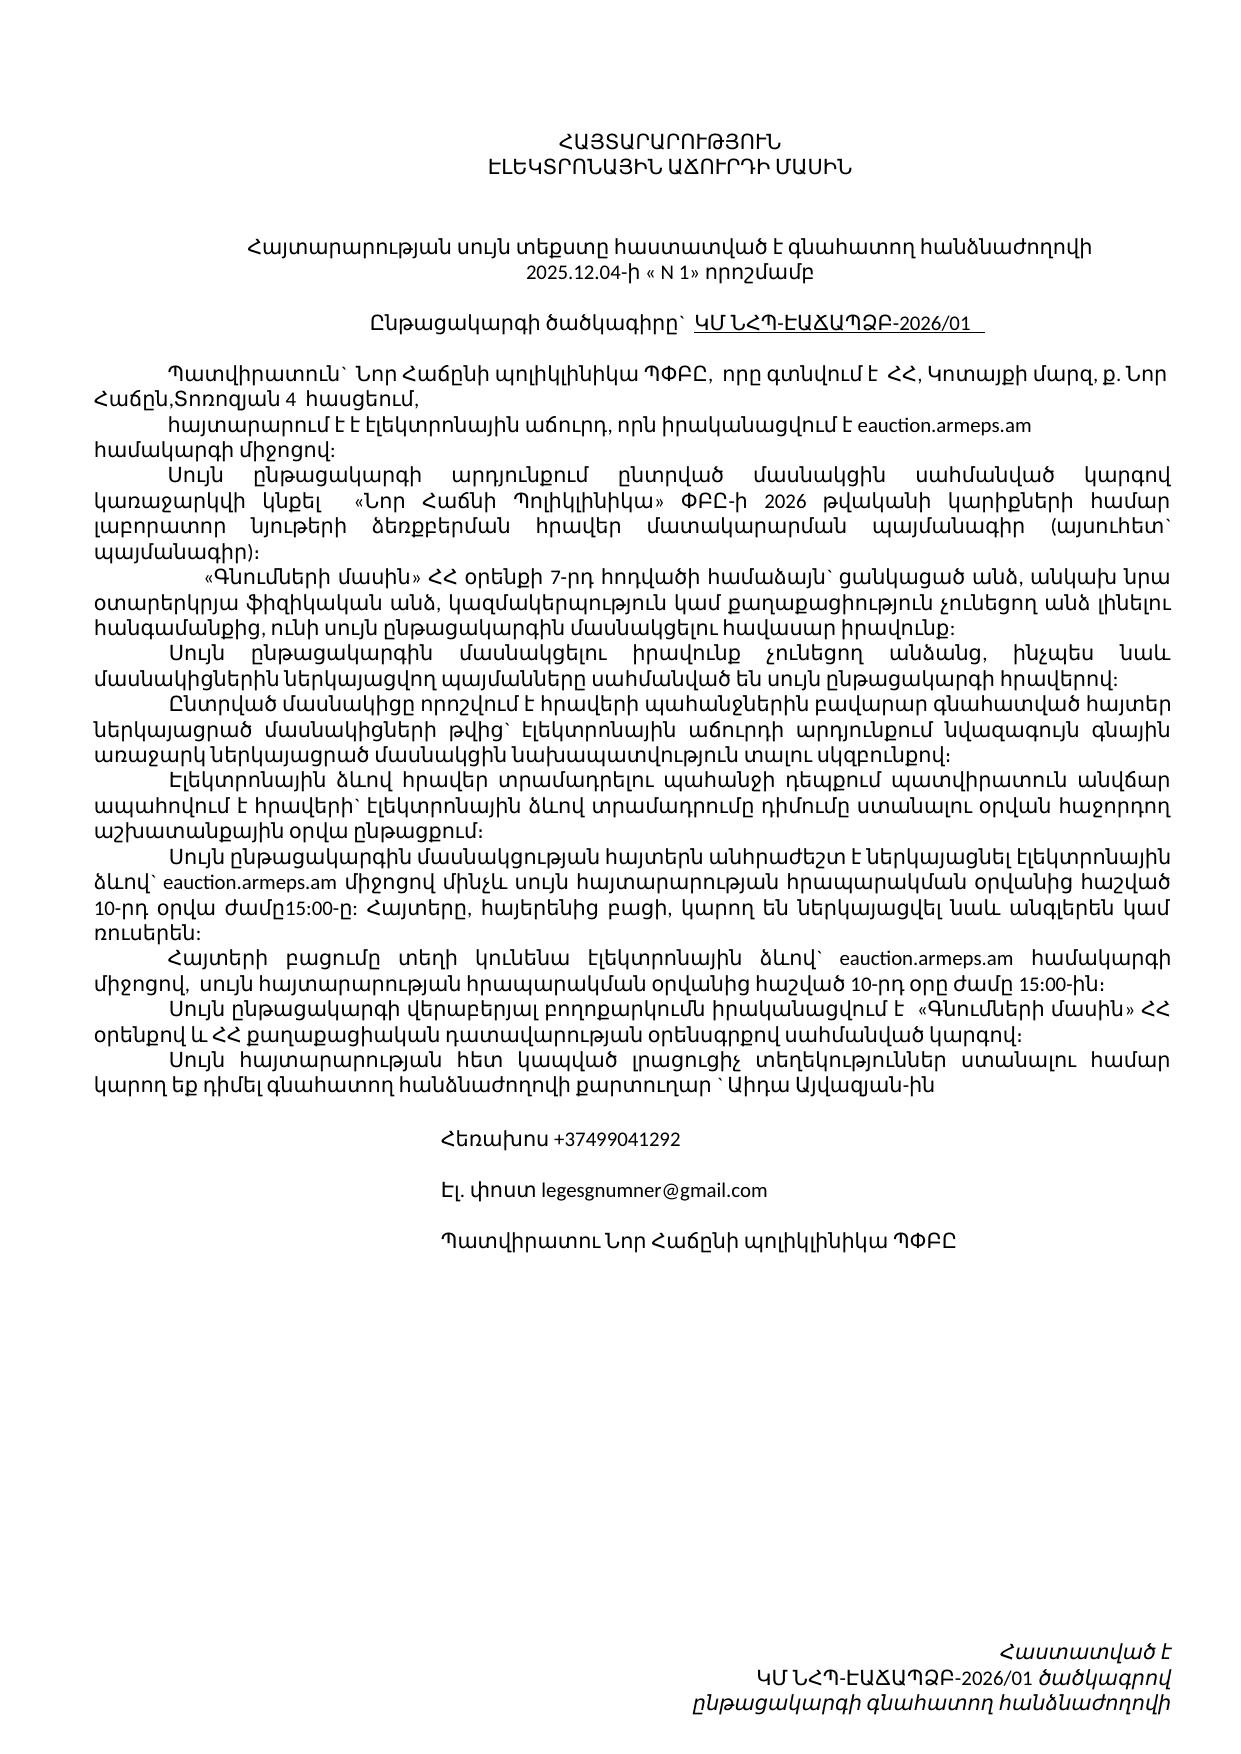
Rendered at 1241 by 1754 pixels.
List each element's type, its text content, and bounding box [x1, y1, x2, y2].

text հայտարարում է է էլեկտրոնային աճուրդ, որն իրականացվում է eauction.armeps.am համակարգի միջոցով: [94, 412, 1171, 463]
text Հեռախոս +37499041292 [94, 1126, 1171, 1152]
text Ընտրված մասնակիցը որոշվում է հրավերի պահանջներին բավարար գնահատված հայտեր ներկայացրած մասնակիցների թվից` էլեկտրոնային աճուրդի արդյունքում նվազագույն գնային առաջարկ ներկայացրած մասնակցին նախապատվություն տալու սկզբունքով։ [94, 691, 1171, 768]
text Սույն հայտարարության հետ կապված լրացուցիչ տեղեկություններ ստանալու համար կարող եք դիմել գնահատող հանձնաժողովի քարտուղար ` Աիդա Այվազյան-ին [94, 1047, 1171, 1098]
text ԿՄ ՆՀՊ-ԷԱՃԱՊՁԲ-2026/01 ծածկագրով [94, 1665, 1171, 1690]
text Հայտարարության սույն տեքստը հաստատված է գնահատող հանձնաժողովի [94, 234, 1171, 259]
text 2025.12.04 -ի « N 1» որոշմամբ [94, 259, 1171, 285]
text Պատվիրատուն` Նոր Հաճընի պոլիկլինիկա ՊՓԲԸ, որը գտնվում է ՀՀ, Կոտայքի մարզ, ք. Նոր Հաճըն,Տոռոզյան 4 հասցեում, [94, 361, 1171, 412]
text Ընթացակարգի ծածկագիրը` ԿՄ ՆՀՊ-ԷԱՃԱՊՁԲ-2026/01 [94, 310, 1171, 336]
text Սույն ընթացակարգի վերաբերյալ բողոքարկումն իրականացվում է «Գնումների մասին» ՀՀ օրենքով և ՀՀ քաղաքացիական դատավարության օրենսգրքով սահմանված կարգով։ [94, 996, 1171, 1047]
text ԷԼԵԿՏՐՈՆԱՅԻՆ ԱՃՈՒՐԴԻ ՄԱՍԻՆ [94, 154, 1171, 180]
text Սույն ընթացակարգի արդյունքում ընտրված մասնակցին սահմանված կարգով կառաջարկվի կնքել «Նոր Հաճնի Պոլիկլինիկա» ՓԲԸ-ի 2026 թվականի կարիքների համար լաբորատոր նյութերի ձեռքբերման հրավեր մատակարարման պայմանագիր (այսուհետ` պայմանագիր)։ [94, 463, 1171, 564]
text Հաստատված է [94, 1639, 1171, 1665]
text Հայտերի բացումը տեղի կունենա էլեկտրոնային ձևով` eauction.armeps.am համակարգի միջոցով, սույն հայտարարության հրապարակման օրվանից հաշված 10-րդ օրը ժամը 15:00-ին։ [94, 946, 1171, 996]
text Սույն ընթացակարգին մասնակցելու իրավունք չունեցող անձանց, ինչպես նաև մասնակիցներին ներկայացվող պայմանները սահմանված են սույն ընթացակարգի հրավերով: [94, 641, 1171, 691]
text Էլ. փոստ legesgnumner@gmail.com [94, 1177, 1171, 1203]
text ընթացակարգի գնահատող հանձնաժողովի [94, 1690, 1171, 1716]
text Պատվիրատու Նոր Հաճընի պոլիկլինիկա ՊՓԲԸ [94, 1228, 1171, 1253]
text Էլեկտրոնային ձևով հրավեր տրամադրելու պահանջի դեպքում պատվիրատուն անվճար ապահովում է հրավերի` էլեկտրոնային ձևով տրամադրումը դիմումը ստանալու օրվան հաջորդող աշխատանքային օրվա ընթացքում։ [94, 768, 1171, 844]
text «Գնումների մասին» ՀՀ օրենքի 7-րդ հոդվածի համաձայն` ցանկացած անձ, անկախ նրա օտարերկրյա ֆիզիկական անձ, կազմակերպություն կամ քաղաքացիություն չունեցող անձ լինելու հանգամանքից, ունի սույն ընթացակարգին մասնակցելու հավասար իրավունք: [94, 564, 1171, 641]
text ՀԱՅՏԱՐԱՐՈՒԹՅՈՒՆ [94, 129, 1171, 154]
text Սույն ընթացակարգին մասնակցության հայտերն անհրաժեշտ է ներկայացնել էլեկտրոնային ձևով` eauction.armeps.am միջոցով մինչև սույն հայտարարության հրապարակման օրվանից հաշված 10-րդ օրվա ժամը15:00-ը: Հայտերը, հայերենից բացի, կարող են ներկայացվել նաև անգլերեն կամ ռուսերեն: [94, 844, 1171, 946]
